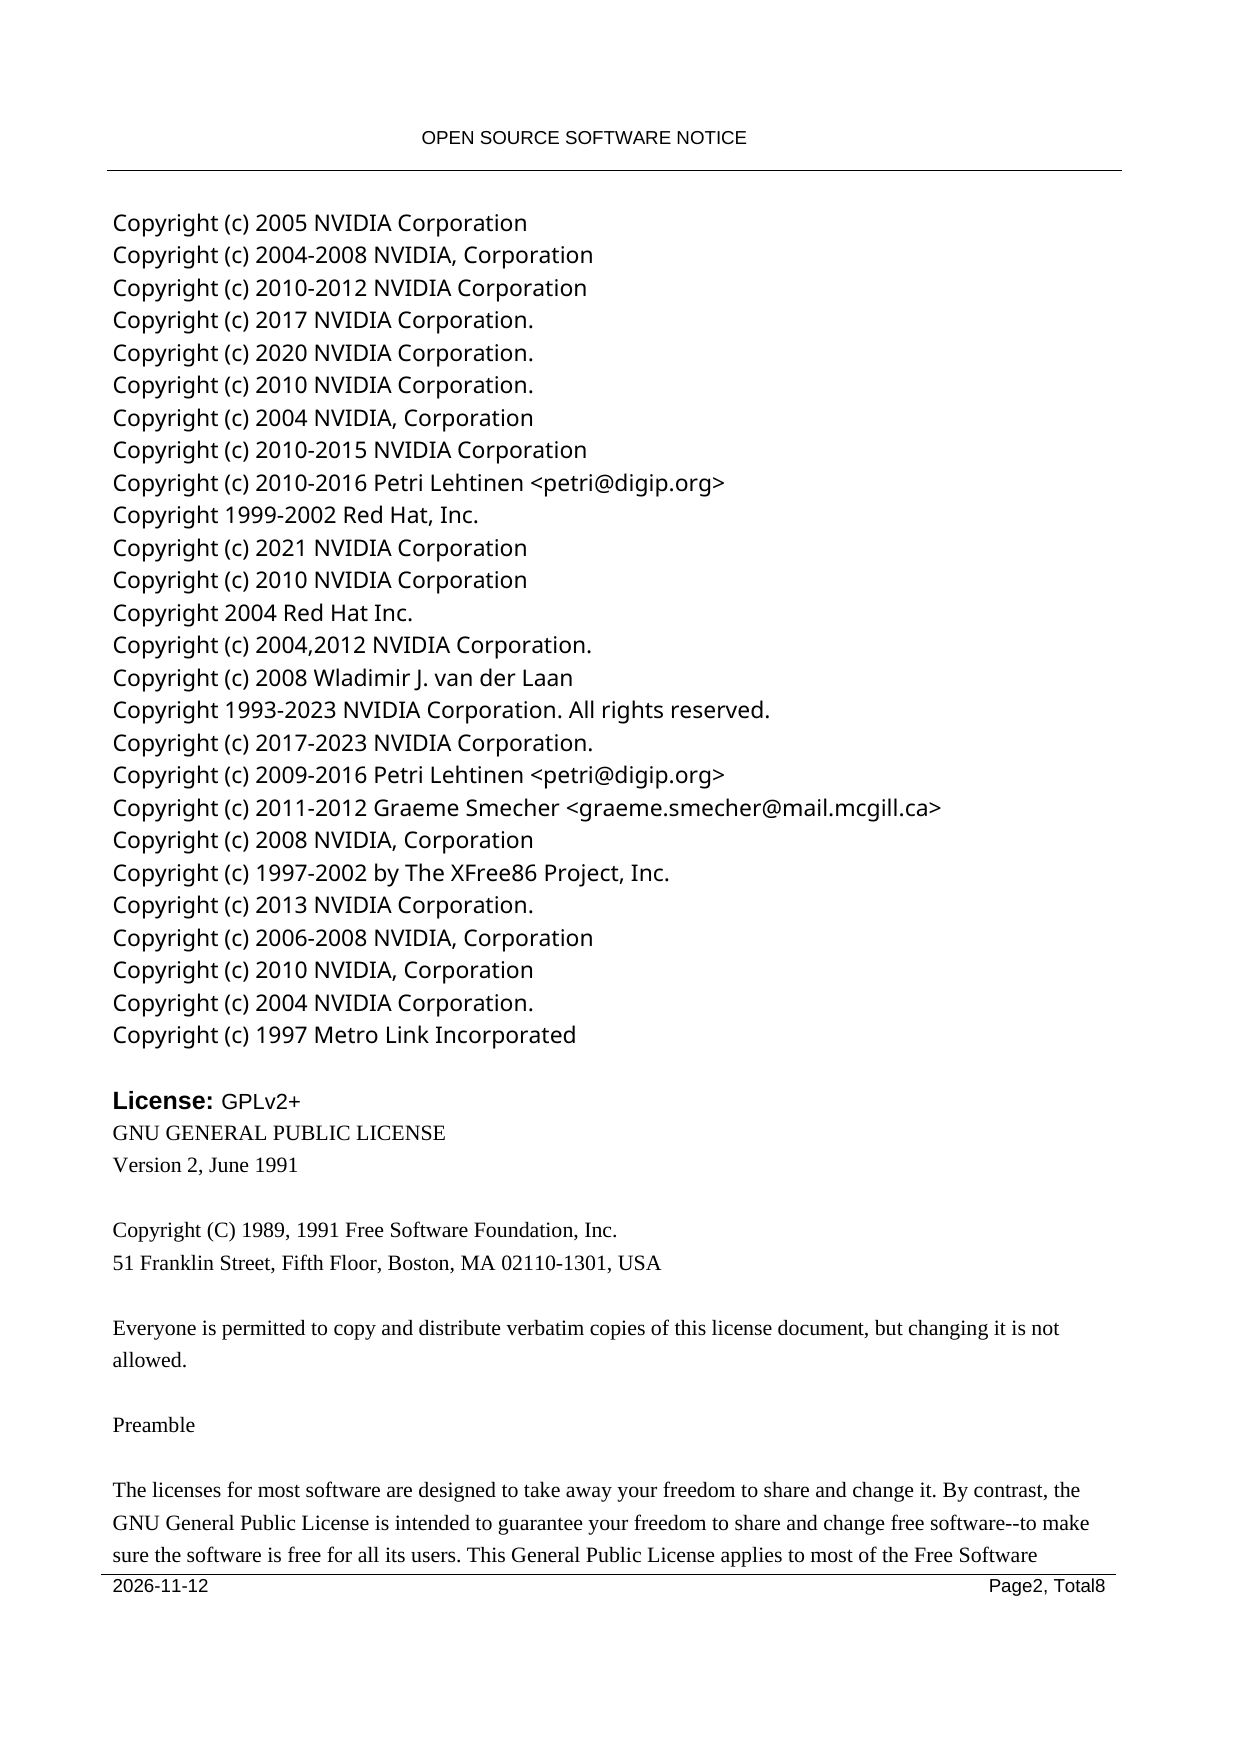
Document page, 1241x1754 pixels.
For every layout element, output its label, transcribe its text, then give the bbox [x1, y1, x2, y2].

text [112, 1116, 1128, 1571]
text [112, 206, 1128, 1084]
text License: GPLv2+ [112, 1084, 1128, 1116]
